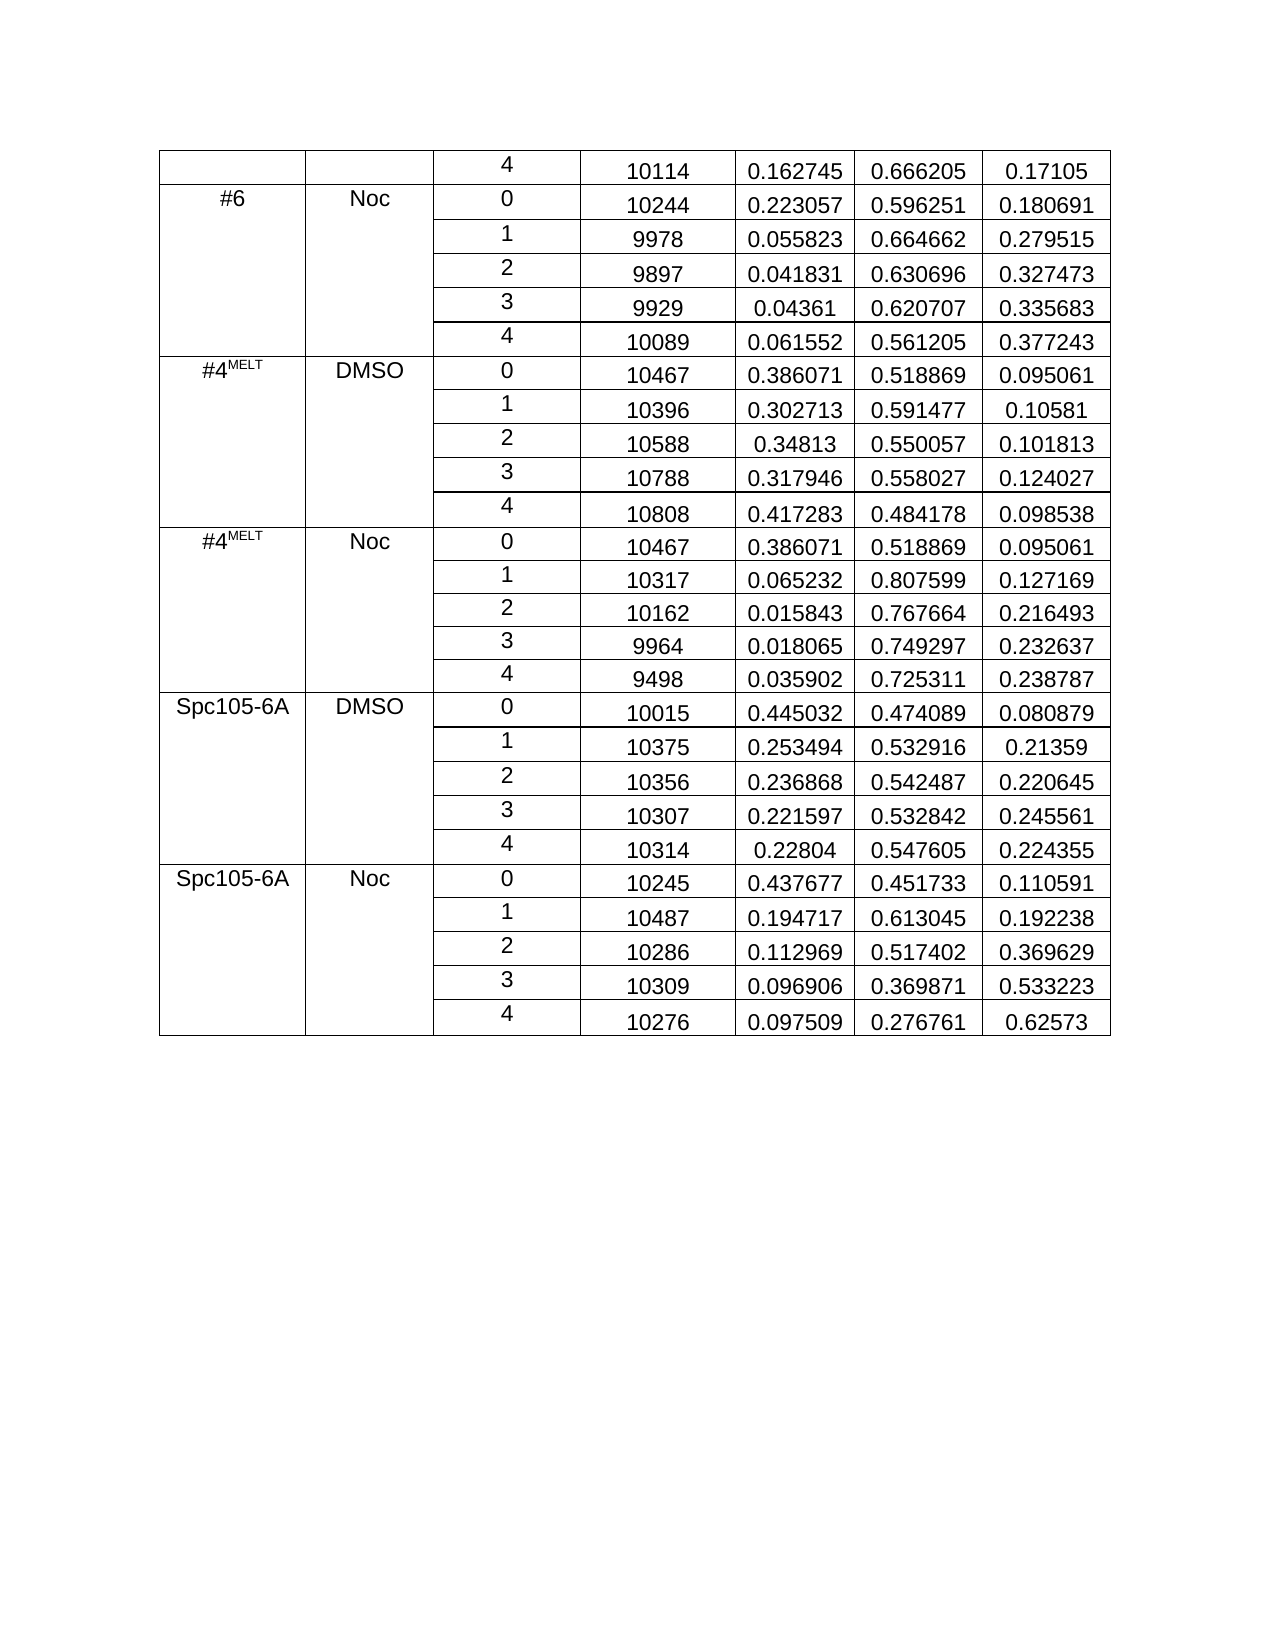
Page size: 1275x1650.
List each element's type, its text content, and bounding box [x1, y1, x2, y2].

table_cell 0.613045 [855, 898, 982, 931]
table_cell 0.055823 [736, 220, 854, 253]
table_cell 0.061552 [736, 323, 854, 356]
table_cell 0.180691 [983, 185, 1110, 218]
table_cell 0.162745 [736, 151, 854, 184]
table_cell 0.04361 [736, 288, 854, 321]
table_cell 10396 [581, 390, 735, 423]
table_cell 0.065232 [736, 561, 854, 593]
table_cell 0.21359 [983, 728, 1110, 761]
table_cell Spc105-6A [160, 693, 305, 863]
table_cell 0.767664 [855, 594, 982, 626]
table_cell 0.386071 [736, 528, 854, 560]
table_cell 0.018065 [736, 627, 854, 659]
table_cell 0.532842 [855, 796, 982, 829]
table_cell 10244 [581, 185, 735, 218]
table_cell 0.110591 [983, 865, 1110, 897]
table_cell 0.377243 [983, 323, 1110, 356]
table_cell 9978 [581, 220, 735, 253]
table_cell 0 [434, 693, 580, 726]
table_cell 0.484178 [855, 493, 982, 527]
table_cell Noc [306, 185, 433, 356]
table_cell 0.096906 [736, 966, 854, 999]
table_cell #4MELT [160, 357, 305, 527]
table_cell 10286 [581, 932, 735, 965]
table_cell 0.035902 [736, 660, 854, 692]
table_cell 0.596251 [855, 185, 982, 218]
table_cell DMSO [306, 693, 433, 863]
table_cell 4 [434, 151, 580, 184]
table_cell 0.62573 [983, 1000, 1110, 1035]
table_cell 0.518869 [855, 528, 982, 560]
table_cell 3 [434, 627, 580, 659]
table_cell 0.279515 [983, 220, 1110, 253]
table_cell 0.547605 [855, 830, 982, 863]
table_cell 10467 [581, 357, 735, 389]
table_cell 0.245561 [983, 796, 1110, 829]
table_cell 0 [434, 357, 580, 389]
table_cell 0.451733 [855, 865, 982, 897]
table_cell 10309 [581, 966, 735, 999]
table_cell 0.17105 [983, 151, 1110, 184]
table_cell 1 [434, 220, 580, 253]
table_cell 0.386071 [736, 357, 854, 389]
table_cell 4 [434, 1000, 580, 1035]
table_cell 0.192238 [983, 898, 1110, 931]
table_cell 0.302713 [736, 390, 854, 423]
table_cell 0.327473 [983, 254, 1110, 287]
table_cell 0.369871 [855, 966, 982, 999]
table_cell 10015 [581, 693, 735, 726]
table_cell 10487 [581, 898, 735, 931]
table_cell 10245 [581, 865, 735, 897]
table_cell 10356 [581, 762, 735, 795]
table_cell #6 [160, 185, 305, 356]
table_cell 0.533223 [983, 966, 1110, 999]
table_cell 0.34813 [736, 424, 854, 457]
table_cell 9498 [581, 660, 735, 692]
table_cell 4 [434, 660, 580, 692]
table_cell 3 [434, 796, 580, 829]
table_cell 0.369629 [983, 932, 1110, 965]
table_cell 0.474089 [855, 693, 982, 726]
table_cell 0.095061 [983, 528, 1110, 560]
table_cell 0.080879 [983, 693, 1110, 726]
table_cell 0.666205 [855, 151, 982, 184]
table_cell 0.317946 [736, 458, 854, 491]
table_cell 0.591477 [855, 390, 982, 423]
table_cell 1 [434, 390, 580, 423]
table_cell 0.807599 [855, 561, 982, 593]
table_cell 0.098538 [983, 493, 1110, 527]
table_cell 0.445032 [736, 693, 854, 726]
table_cell 0.101813 [983, 424, 1110, 457]
table_cell Spc105-6A [160, 865, 305, 1035]
table_cell Noc [306, 865, 433, 1035]
table_cell 10467 [581, 528, 735, 560]
table_cell 0.749297 [855, 627, 982, 659]
table_cell 0.253494 [736, 728, 854, 761]
table_cell 10375 [581, 728, 735, 761]
table_cell 0.725311 [855, 660, 982, 692]
table_cell 0.550057 [855, 424, 982, 457]
table_cell 10162 [581, 594, 735, 626]
table_cell 0.630696 [855, 254, 982, 287]
table_cell 0.558027 [855, 458, 982, 491]
table_cell 3 [434, 288, 580, 321]
table_cell 0.097509 [736, 1000, 854, 1035]
table_cell 0.517402 [855, 932, 982, 965]
table_cell 9929 [581, 288, 735, 321]
table_cell 0.335683 [983, 288, 1110, 321]
table_cell 10588 [581, 424, 735, 457]
table_cell 2 [434, 762, 580, 795]
table_cell 10307 [581, 796, 735, 829]
table_cell 0.542487 [855, 762, 982, 795]
table_cell 2 [434, 594, 580, 626]
table_cell 10788 [581, 458, 735, 491]
table_cell #4MELT [160, 528, 305, 692]
table_cell 0.221597 [736, 796, 854, 829]
table_cell 0.561205 [855, 323, 982, 356]
table_cell 0.127169 [983, 561, 1110, 593]
table_cell 0.417283 [736, 493, 854, 527]
table_cell 0.112969 [736, 932, 854, 965]
table_cell 0.220645 [983, 762, 1110, 795]
table_cell 0.10581 [983, 390, 1110, 423]
table_cell 10089 [581, 323, 735, 356]
table_cell 0.015843 [736, 594, 854, 626]
table_cell 1 [434, 898, 580, 931]
table_cell 0 [434, 185, 580, 218]
table_cell 4 [434, 323, 580, 356]
table_cell 0.238787 [983, 660, 1110, 692]
table_cell 0.223057 [736, 185, 854, 218]
table_cell 0.224355 [983, 830, 1110, 863]
table_cell 3 [434, 458, 580, 491]
table_cell 10317 [581, 561, 735, 593]
table_cell 9897 [581, 254, 735, 287]
table_cell 0.22804 [736, 830, 854, 863]
table_cell 0.194717 [736, 898, 854, 931]
table_cell 2 [434, 424, 580, 457]
table_cell 0 [434, 865, 580, 897]
table_cell 10114 [581, 151, 735, 184]
table_cell 0.518869 [855, 357, 982, 389]
table_cell 9964 [581, 627, 735, 659]
table_cell 3 [434, 966, 580, 999]
table_cell 2 [434, 254, 580, 287]
table_cell 0.095061 [983, 357, 1110, 389]
table_cell 0.232637 [983, 627, 1110, 659]
table_cell 4 [434, 830, 580, 863]
table_cell 0.276761 [855, 1000, 982, 1035]
table_cell 0.664662 [855, 220, 982, 253]
table_cell 0.236868 [736, 762, 854, 795]
table_cell 0.532916 [855, 728, 982, 761]
table_cell 0.620707 [855, 288, 982, 321]
table_cell 0.124027 [983, 458, 1110, 491]
table_cell 0.216493 [983, 594, 1110, 626]
table_cell 0.437677 [736, 865, 854, 897]
table_cell 10314 [581, 830, 735, 863]
table_cell 10276 [581, 1000, 735, 1035]
table_cell 0.041831 [736, 254, 854, 287]
table_cell DMSO [306, 357, 433, 527]
table_cell 2 [434, 932, 580, 965]
table_cell 1 [434, 728, 580, 761]
table_cell 10808 [581, 493, 735, 527]
table_cell 0 [434, 528, 580, 560]
table_cell 4 [434, 493, 580, 527]
table_cell 1 [434, 561, 580, 593]
table_cell Noc [306, 528, 433, 692]
